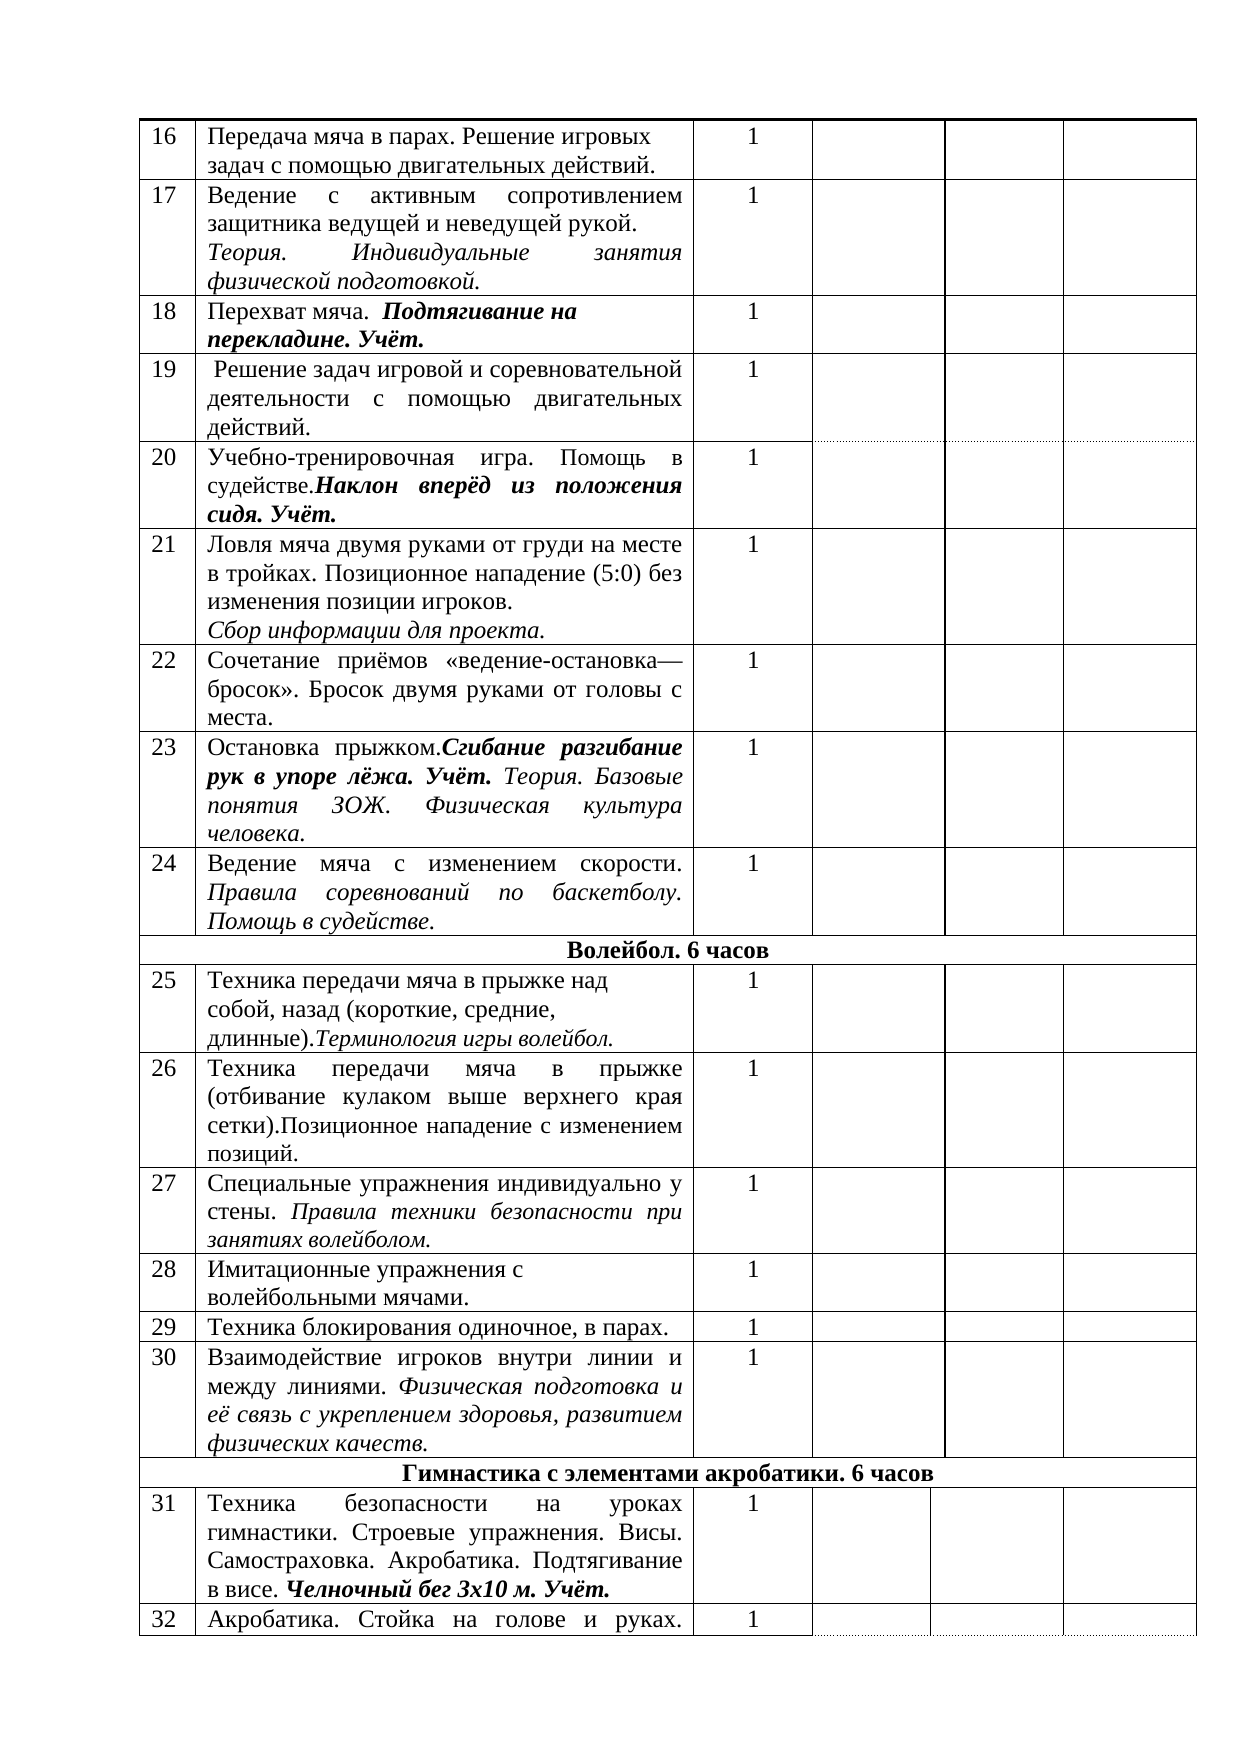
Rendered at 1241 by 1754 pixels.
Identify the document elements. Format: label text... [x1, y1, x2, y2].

table_cell [813, 1312, 944, 1341]
table_cell Перехват мяча. Подтягивание на перекладине. Учёт. [196, 296, 693, 353]
table_cell 1 [694, 1604, 812, 1635]
table_cell [946, 121, 1063, 179]
table_cell [946, 645, 1063, 731]
table_cell 22 [140, 645, 195, 731]
table_cell Взаимодействие игроков внутри линии и между линиями. Физическая подготовка и её связь с укреплением здоровья, развитием физических качеств. [196, 1342, 693, 1457]
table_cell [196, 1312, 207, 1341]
table_cell 1 [694, 848, 812, 934]
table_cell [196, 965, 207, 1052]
table_cell 20 [140, 442, 195, 528]
table_cell Ведение мяча с изменением скорости. Правила соревнований по баскетболу. Помощь в судействе. [196, 848, 693, 934]
table_cell [1064, 296, 1196, 353]
table_cell 1 [694, 1488, 812, 1603]
table_cell [1064, 354, 1196, 441]
table_cell 19 [140, 354, 195, 441]
table_cell 28 [140, 1254, 195, 1311]
table_cell 17 [140, 180, 195, 295]
table_cell [946, 965, 1063, 1052]
table_cell 24 [140, 848, 195, 934]
table_cell 25 [140, 965, 195, 1052]
table_cell Учебно-тренировочная игра. Помощь в судействе.Наклон вперёд из положения сидя. Учёт. [196, 442, 693, 528]
table_cell [946, 1053, 1063, 1167]
table_cell [1064, 965, 1196, 1052]
table_cell 30 [140, 1342, 195, 1457]
table_cell Передача мяча в парах. Решение игровых задач с помощью двигательных действий. [196, 121, 693, 179]
table_cell [931, 1604, 1063, 1635]
table_cell Специальные упражнения индивидуально у стены. Правила техники безопасности при занятиях волейболом. [196, 1168, 693, 1253]
table_cell 1 [694, 180, 812, 295]
table_cell 26 [140, 1053, 195, 1167]
table_cell 23 [140, 732, 195, 847]
table_cell 1 [694, 354, 812, 441]
table_cell [1064, 1053, 1196, 1167]
table_cell [946, 529, 1063, 644]
table_cell [813, 354, 944, 441]
table_cell [946, 732, 1063, 847]
table_cell 1 [694, 442, 812, 528]
table_cell 1 [694, 732, 812, 847]
table_cell 1 [694, 121, 812, 179]
table_cell Ведение с активным сопротивлением защитника ведущей и неведущей рукой. Теория. Индивидуальные занятия физической подготовкой. [196, 180, 693, 295]
table_cell [813, 529, 944, 644]
table_cell 1 [694, 965, 812, 1052]
table_cell [1064, 732, 1196, 847]
table_cell [1064, 529, 1196, 644]
table_cell [813, 180, 944, 295]
table_cell Техника безопасности на уроках гимнастики. Строевые упражнения. Висы. Самостраховка. Акробатика. Подтягивание в висе. Челночный бег 3х10 м. Учёт. [196, 1488, 693, 1603]
table_cell Ловля мяча двумя руками от груди на месте в тройках. Позиционное нападение (5:0) без изменения позиции игроков. Сбор информации для проекта. [196, 529, 693, 644]
table_cell [946, 441, 1063, 528]
table_cell 31 [140, 1488, 195, 1603]
table_cell Техника передачи мяча в прыжке (отбивание кулаком выше верхнего края сетки).Позиционное нападение с изменением позиций. [196, 1053, 693, 1167]
table_cell Техника передачи мяча в прыжке над собой, назад (короткие, средние, длинные).Терминология игры волейбол. [315, 965, 693, 1052]
table_cell [813, 441, 944, 528]
table_cell 18 [140, 296, 195, 353]
table_cell [813, 645, 944, 731]
table_cell Гимнастика с элементами акробатики. 6 часов [140, 1458, 1196, 1487]
table_cell 1 [694, 1053, 812, 1167]
table_cell [1064, 1168, 1196, 1253]
table_cell Волейбол. 6 часов [140, 936, 1196, 964]
table_cell [931, 1488, 1063, 1603]
table_cell [946, 180, 1063, 295]
table_cell [946, 848, 1063, 934]
table_cell [1064, 121, 1196, 179]
table_cell [813, 732, 944, 847]
table_cell [813, 848, 944, 934]
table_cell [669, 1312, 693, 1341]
table_cell [813, 965, 944, 1052]
table_cell 21 [140, 529, 195, 644]
table_cell [1064, 1488, 1196, 1603]
table_cell Остановка прыжком.Сгибание разгибание рук в упоре лёжа. Учёт. Теория. Базовые понятия ЗОЖ. Физическая культура человека. [196, 732, 693, 847]
table_cell [946, 1254, 1063, 1311]
table_cell [813, 1053, 944, 1167]
table_cell [1064, 441, 1196, 528]
table_cell Сочетание приёмов «ведение-остановка—бросок». Бросок двумя руками от головы с места. [196, 645, 693, 731]
table_cell 1 [694, 1254, 812, 1311]
table_cell 1 [694, 1342, 812, 1457]
table_cell [813, 1342, 944, 1457]
table_cell 29 [140, 1312, 195, 1341]
table_cell [813, 1254, 944, 1311]
table_cell [1064, 1312, 1196, 1341]
table_cell [1064, 645, 1196, 731]
table_cell 1 [694, 645, 812, 731]
table_cell [946, 1342, 1063, 1457]
table_cell [1064, 1604, 1196, 1635]
table_cell 1 [694, 1312, 812, 1341]
table_cell [1064, 848, 1196, 934]
table_cell 16 [140, 121, 195, 179]
table_cell [813, 1488, 930, 1603]
table_cell [813, 296, 944, 353]
table_cell [813, 1168, 944, 1253]
table_cell Имитационные упражнения с волейбольными мячами. [196, 1254, 693, 1311]
table_cell [946, 296, 1063, 353]
table_cell [1064, 1254, 1196, 1311]
table_cell 1 [694, 296, 812, 353]
table_cell [1064, 1342, 1196, 1457]
table_cell 1 [694, 529, 812, 644]
table_cell [946, 1168, 1063, 1253]
table_cell Решение задач игровой и соревновательной деятельности с помощью двигательных действий. [196, 354, 693, 441]
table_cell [196, 1604, 693, 1635]
table_cell [946, 354, 1063, 441]
table_cell 27 [140, 1168, 195, 1253]
table_cell [813, 121, 944, 179]
table_cell [946, 1312, 1063, 1341]
table_cell [813, 1604, 930, 1635]
table_cell [1064, 180, 1196, 295]
table_cell 1 [694, 1168, 812, 1253]
table_cell 32 [140, 1604, 195, 1635]
